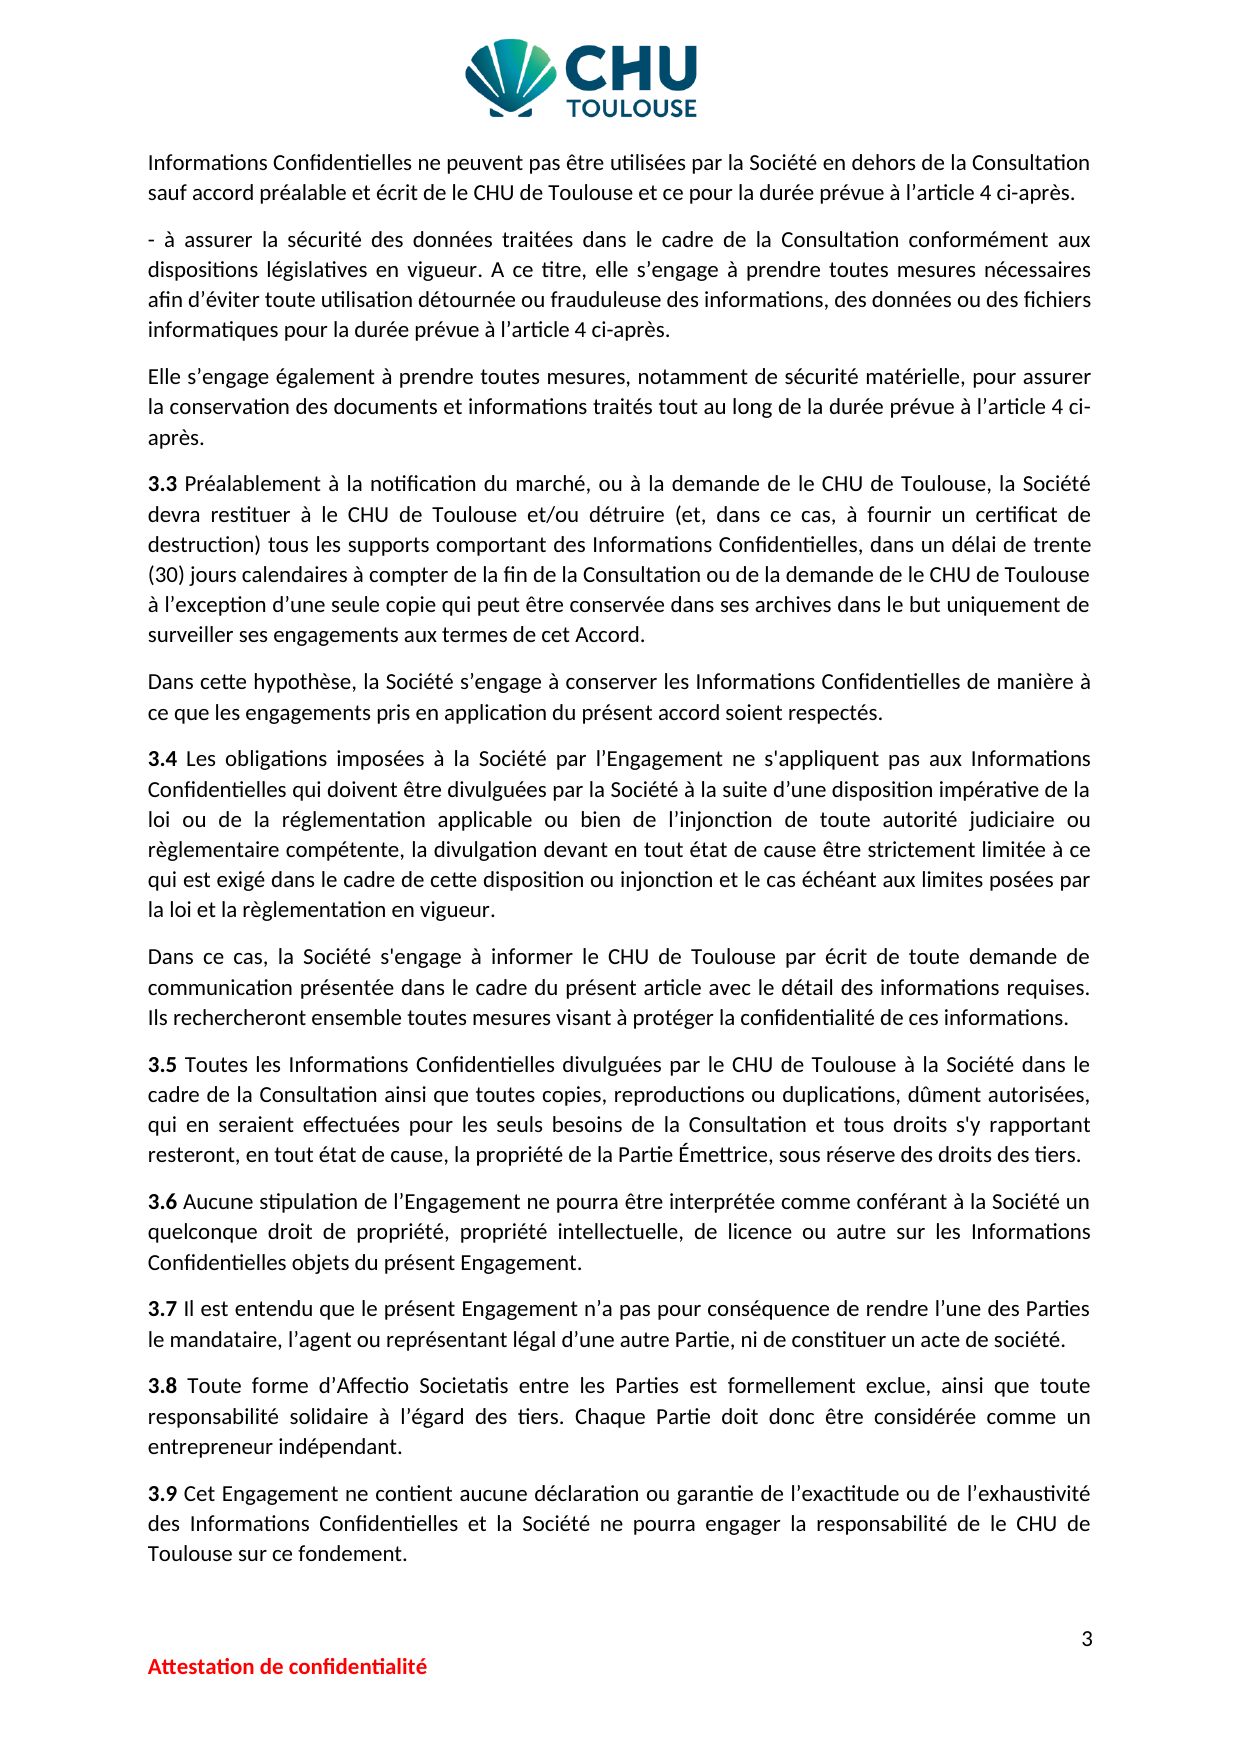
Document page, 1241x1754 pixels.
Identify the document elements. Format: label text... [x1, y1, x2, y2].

text 3.5 Toutes les Informations Confidentielles divulguées par le CHU de Toulouse à la Société dans le cadre de la Consultation ainsi que toutes copies, reproductions ou duplications, dûment autorisées, qui en seraient effectuées pour les seuls besoins de la Consultation et tous droits s'y rapportant resteront, en tout état de cause, la propriété de la Partie Émettrice, sous réserve des droits des tiers. [148, 1050, 1093, 1168]
text 3.6 Aucune stipulation de l’Engagement ne pourra être interprétée comme conférant à la Société un quelconque droit de propriété, propriété intellectuelle, de licence ou autre sur les Informations Confidentielles objets du présent Engagement. [148, 1187, 1093, 1276]
text 3.4 Les obligations imposées à la Société par l’Engagement ne s'appliquent pas aux Informations Confidentielles qui doivent être divulguées par la Société à la suite d’une disposition impérative de la loi ou de la réglementation applicable ou bien de l’injonction de toute autorité judiciaire ou règlementaire compétente, la divulgation devant en tout état de cause être strictement limitée à ce qui est exigé dans le cadre de cette disposition ou injonction et le cas échéant aux limites posées par la loi et la règlementation en vigueur. [148, 744, 1093, 923]
text - à assurer la sécurité des données traitées dans le cadre de la Consultation conformément aux dispositions législatives en vigueur. A ce titre, elle s’engage à prendre toutes mesures nécessaires afin d’éviter toute utilisation détournée ou frauduleuse des informations, des données ou des fichiers informatiques pour la durée prévue à l’article 4 ci-après. [148, 225, 1093, 343]
text Dans cette hypothèse, la Société s’engage à conserver les Informations Confidentielles de manière à ce que les engagements pris en application du présent accord soient respectés. [148, 667, 1093, 726]
text 3.3 Préalablement à la notification du marché, ou à la demande de le CHU de Toulouse, la Société devra restituer à le CHU de Toulouse et/ou détruire (et, dans ce cas, à fournir un certificat de destruction) tous les supports comportant des Informations Confidentielles, dans un délai de trente (30) jours calendaires à compter de la fin de la Consultation ou de la demande de le CHU de Toulouse à l’exception d’une seule copie qui peut être conservée dans ses archives dans le but uniquement de surveiller ses engagements aux termes de cet Accord. [148, 469, 1093, 648]
text Elle s’engage également à prendre toutes mesures, notamment de sécurité matérielle, pour assurer la conservation des documents et informations traités tout au long de la durée prévue à l’article 4 ci-après. [148, 362, 1093, 451]
text 3.8 Toute forme d’Affectio Societatis entre les Parties est formellement exclue, ainsi que toute responsabilité solidaire à l’égard des tiers. Chaque Partie doit donc être considérée comme un entrepreneur indépendant. [148, 1372, 1093, 1460]
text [148, 148, 1093, 206]
text 3.9 Cet Engagement ne contient aucune déclaration ou garantie de l’exactitude ou de l’exhaustivité des Informations Confidentielles et la Société ne pourra engager la responsabilité de le CHU de Toulouse sur ce fondement. [148, 1479, 1093, 1567]
text Dans ce cas, la Société s'engage à informer le CHU de Toulouse par écrit de toute demande de communication présentée dans le cadre du présent article avec le détail des informations requises. Ils rechercheront ensemble toutes mesures visant à protéger la confidentialité de ces informations. [148, 942, 1093, 1031]
text 3.7 Il est entendu que le présent Engagement n’a pas pour conséquence de rendre l’une des Parties le mandataire, l’agent ou représentant légal d’une autre Partie, ni de constituer un acte de société. [148, 1294, 1093, 1353]
picture [460, 29, 704, 120]
